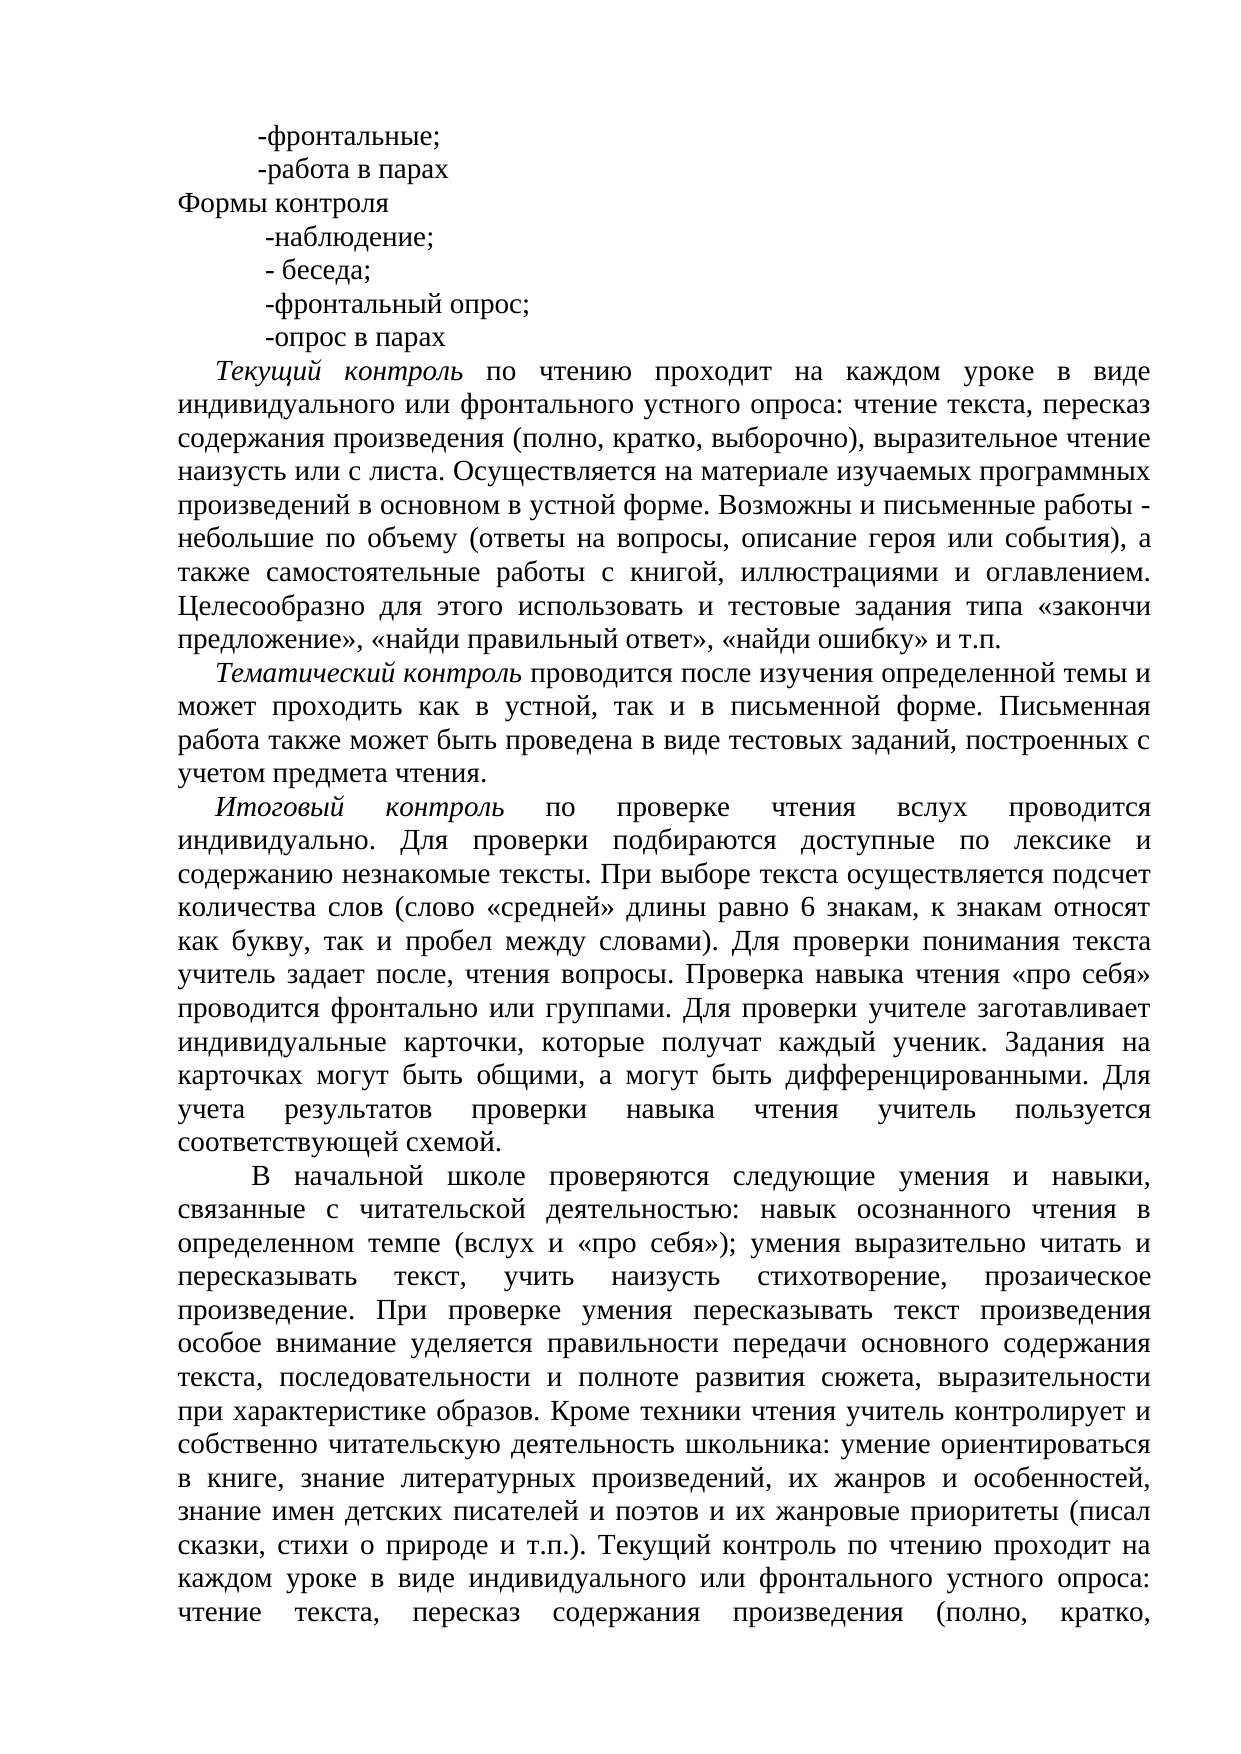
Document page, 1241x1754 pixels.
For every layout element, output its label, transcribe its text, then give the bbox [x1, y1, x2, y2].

text Формы контроля [177, 185, 1152, 219]
text -фронтальные; [177, 118, 1152, 152]
text -опрос в парах [177, 319, 1152, 353]
text -фронтальный опрос; [177, 286, 1152, 319]
text -наблюдение; [177, 219, 1152, 252]
text Текущий контроль по чтению проходит на каждом уроке в виде индивидуального или фронтального устного опроса: чтение текста, пересказ содержания произведения (полно, кратко, выборочно), выразительное чтение наизусть или с листа. Осуществляется на материале изучаемых программных произведений в основном в устной форме. Возможны и письменные работы - небольшие по объему (ответы на вопросы, описание героя или события), а также самостоятельные работы с книгой, иллюстрациями и оглавлением. Целесообразно для этого использовать и тестовые задания типа «закончи предложение», «найди правильный ответ», «найди ошибку» и т.п. [177, 353, 1152, 655]
text Итоговый контроль по проверке чтения вслух проводится индивидуально. Для проверки подбираются доступные по лексике и содержанию незнакомые тексты. При выборе текста осуществляется подсчет количества слов (слово «средней» длины равно 6 знакам, к знакам относят как букву, так и пробел между словами). Для проверки понимания текста учитель задает после, чтения вопросы. Проверка навыка чтения «про себя» проводится фронтально или группами. Для проверки учителе заготавливает индивидуальные карточки, которые получат каждый ученик. Задания на карточках могут быть общими, а могут быть дифференцированными. Для учета результатов проверки навыка чтения учитель пользуется соответствующей схемой. [177, 789, 1152, 1158]
text -работа в парах [177, 152, 1152, 185]
text - беседа; [177, 252, 1152, 286]
text Тематический контроль проводится после изучения определенной темы и может проходить как в устной, так и в письменной форме. Письменная работа также может быть проведена в виде тестовых заданий, построенных с учетом предмета чтения. [177, 655, 1152, 789]
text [177, 1158, 1152, 1627]
